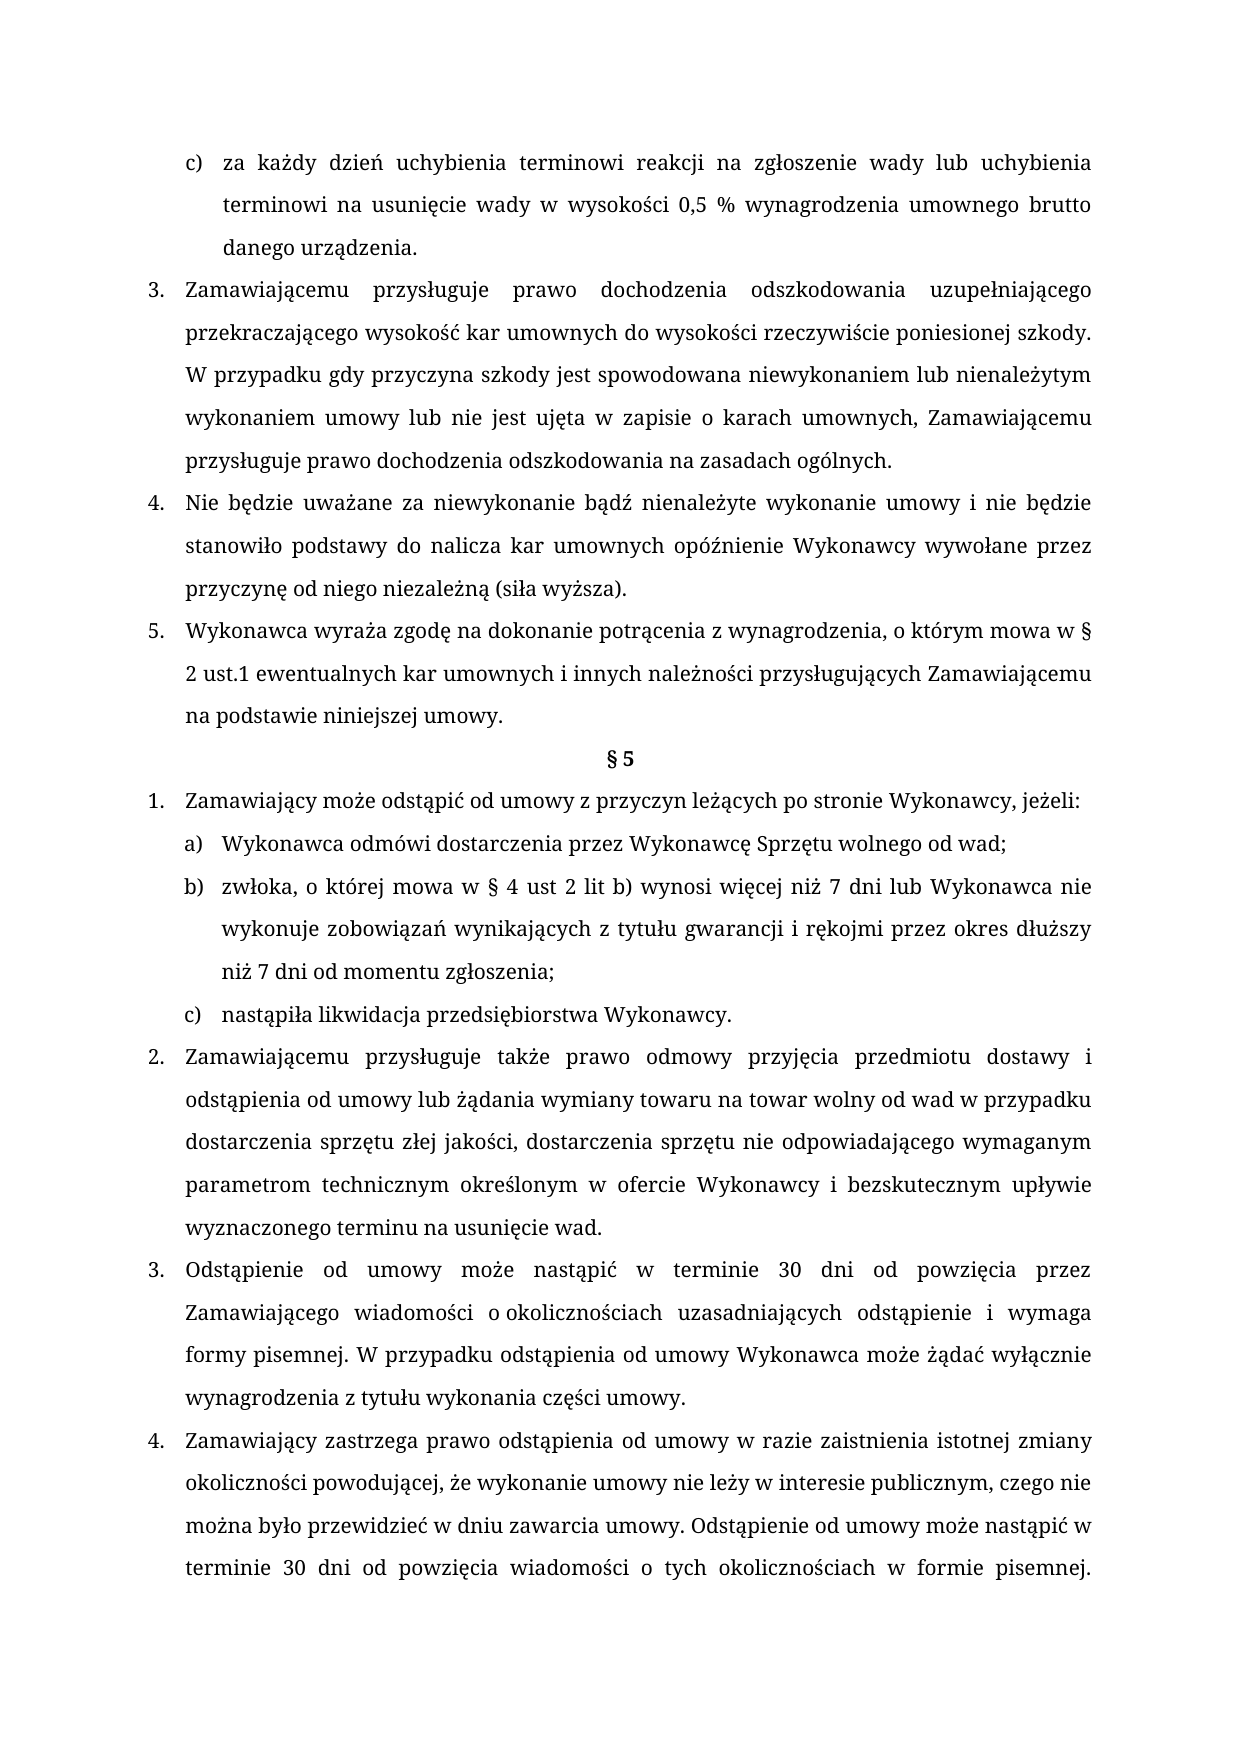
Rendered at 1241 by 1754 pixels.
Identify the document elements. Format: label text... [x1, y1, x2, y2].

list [148, 1426, 1093, 1582]
list Zamawiający może odstąpić od umowy z przyczyn leżących po stronie Wykonawcy, jeżeli: [148, 787, 1093, 815]
list Wykonawca wyraża zgodę na dokonanie potrącenia z wynagrodzenia, o którym mowa w § 2 ust.1 ewentualnych kar umownych i innych należności przysługujących Zamawiającemu na podstawie niniejszej umowy. [148, 616, 1093, 730]
list Nie będzie uważane za niewykonanie bądź nienależyte wykonanie umowy i nie będzie stanowiło podstawy do nalicza kar umownych opóźnienie Wykonawcy wywołane przez przyczynę od niego niezależną (siła wyższa). [148, 488, 1093, 602]
list Wykonawca odmówi dostarczenia przez Wykonawcę Sprzętu wolnego od wad; [184, 829, 1093, 858]
list Zamawiającemu przysługuje także prawo odmowy przyjęcia przedmiotu dostawy i odstąpienia od umowy lub żądania wymiany towaru na towar wolny od wad w przypadku dostarczenia sprzętu złej jakości, dostarczenia sprzętu nie odpowiadającego wymaganym parametrom technicznym określonym w ofercie Wykonawcy i bezskutecznym upływie wyznaczonego terminu na usunięcie wad. [148, 1042, 1093, 1241]
list nastąpiła likwidacja przedsiębiorstwa Wykonawcy. [184, 1000, 1093, 1028]
list Zamawiającemu przysługuje prawo dochodzenia odszkodowania uzupełniającego przekraczającego wysokość kar umownych do wysokości rzeczywiście poniesionej szkody. W przypadku gdy przyczyna szkody jest spowodowana niewykonaniem lub nienależytym wykonaniem umowy lub nie jest ujęta w zapisie o karach umownych, Zamawiającemu przysługuje prawo dochodzenia odszkodowania na zasadach ogólnych. [148, 275, 1093, 474]
text § 5 [148, 744, 1093, 772]
list za każdy dzień uchybienia terminowi reakcji na zgłoszenie wady lub uchybienia terminowi na usunięcie wady w wysokości 0,5 % wynagrodzenia umownego brutto danego urządzenia. [185, 148, 1093, 261]
list zwłoka, o której mowa w § 4 ust 2 lit b) wynosi więcej niż 7 dni lub Wykonawca nie wykonuje zobowiązań wynikających z tytułu gwarancji i rękojmi przez okres dłuższy niż 7 dni od momentu zgłoszenia; [184, 872, 1093, 986]
list Odstąpienie od umowy może nastąpić w terminie 30 dni od powzięcia przez Zamawiającego wiadomości o okolicznościach uzasadniających odstąpienie i wymaga formy pisemnej. W przypadku odstąpienia od umowy Wykonawca może żądać wyłącznie wynagrodzenia z tytułu wykonania części umowy. [148, 1255, 1093, 1412]
